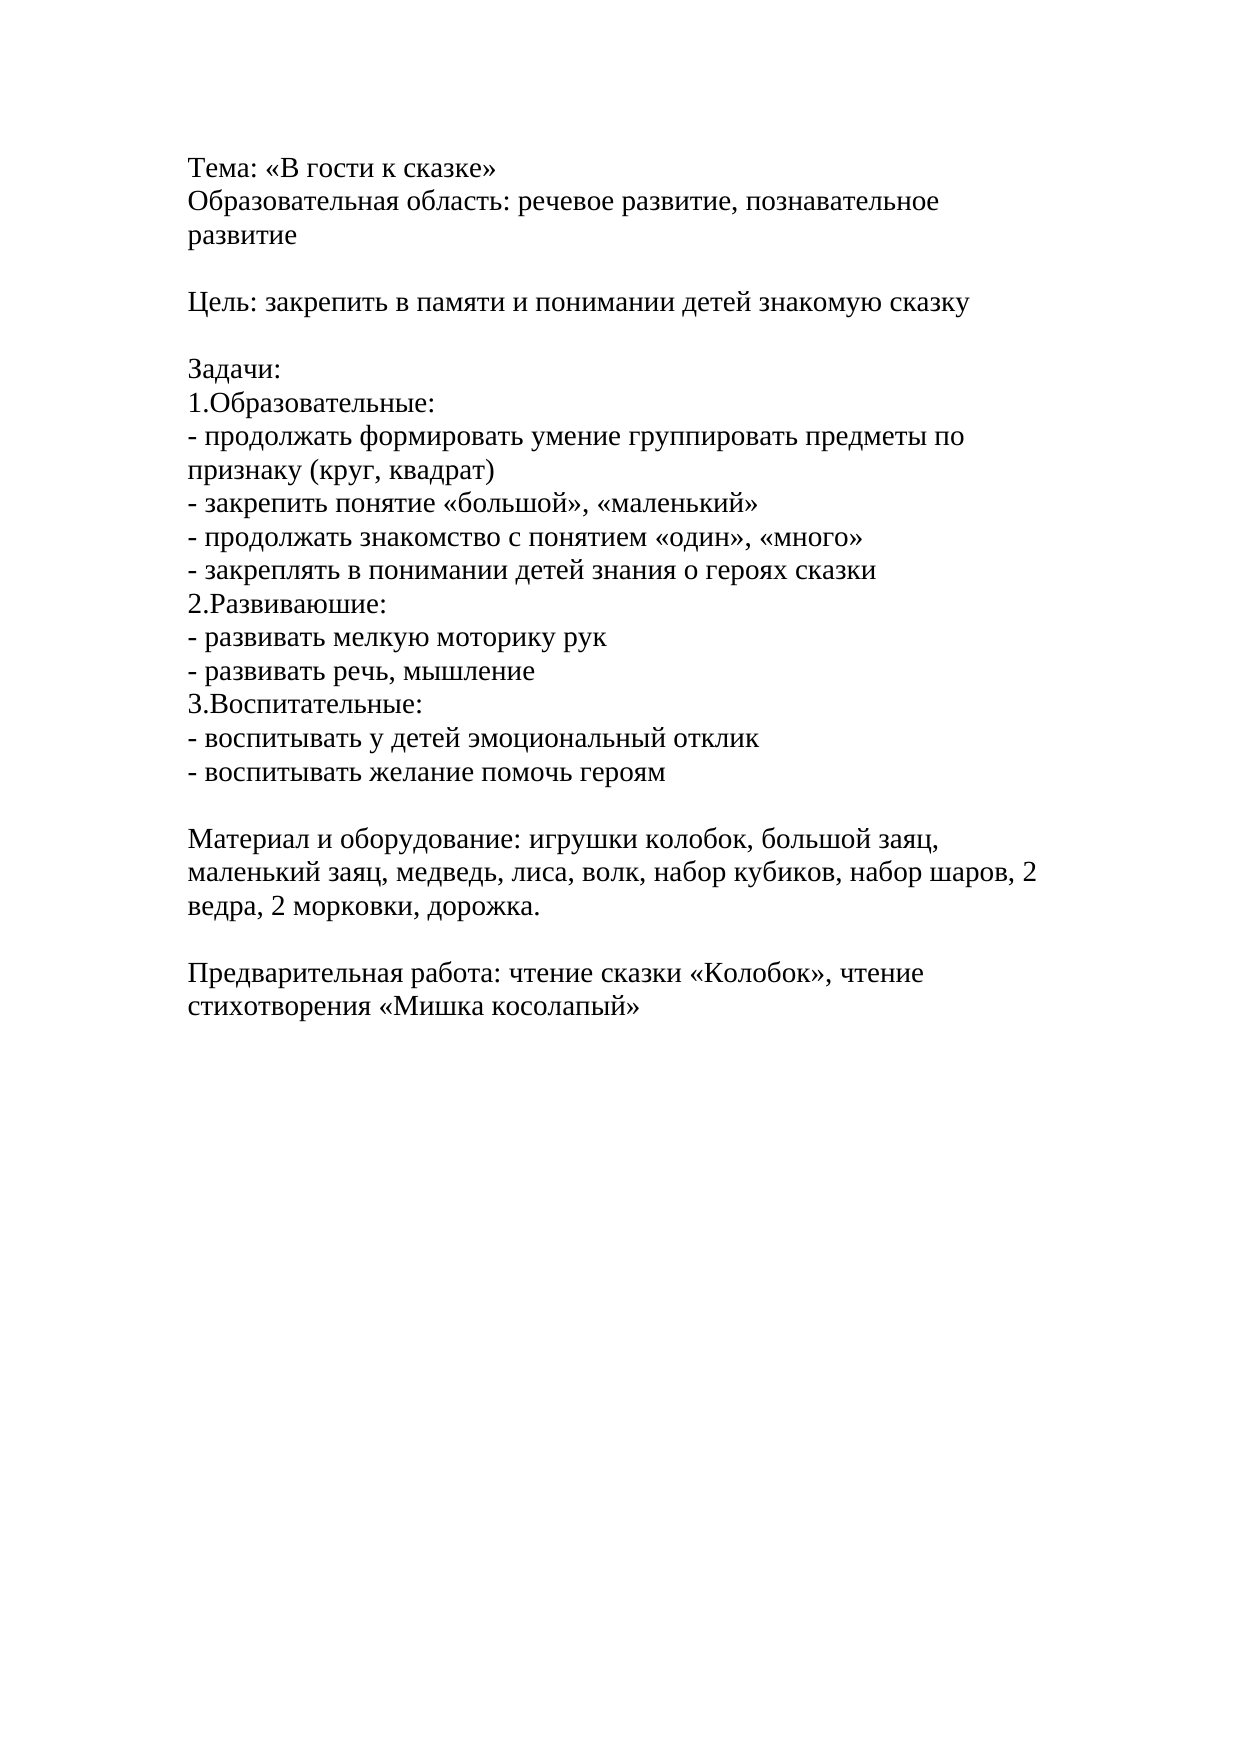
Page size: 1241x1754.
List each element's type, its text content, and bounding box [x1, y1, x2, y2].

text - воспитывать желание помочь героям [187, 754, 1053, 787]
text - закреплять в понимании детей знания о героях сказки [187, 552, 1053, 586]
text Предварительная работа: чтение сказки «Колобок», чтение стихотворения «Мишка косолапый» [187, 955, 1053, 1022]
text 3.Воспитательные: [187, 687, 1053, 720]
text - продолжать формировать умение группировать предметы по признаку (круг, квадрат) [187, 418, 1053, 485]
text - развивать речь, мышление [187, 653, 1053, 687]
text - закрепить понятие «большой», «маленький» [187, 485, 1053, 519]
text Тема: «В гости к сказке» [187, 150, 1053, 183]
text Образовательная область: речевое развитие, познавательное развитие [187, 183, 1053, 251]
text 1.Образовательные: [187, 385, 1053, 418]
text 2.Развиваюшие: [187, 586, 1053, 619]
text - продолжать знакомство с понятием «один», «много» [187, 519, 1053, 552]
text - развивать мелкую моторику рук [187, 619, 1053, 653]
text - воспитывать у детей эмоциональный отклик [187, 720, 1053, 754]
text Материал и оборудование: игрушки колобок, большой заяц, маленький заяц, медведь, лиса, волк, набор кубиков, набор шаров, 2 ведра, 2 морковки, дорожка. [187, 821, 1053, 921]
text Цель: закрепить в памяти и понимании детей знакомую сказку [187, 284, 1053, 318]
text Задачи: [187, 351, 1053, 385]
